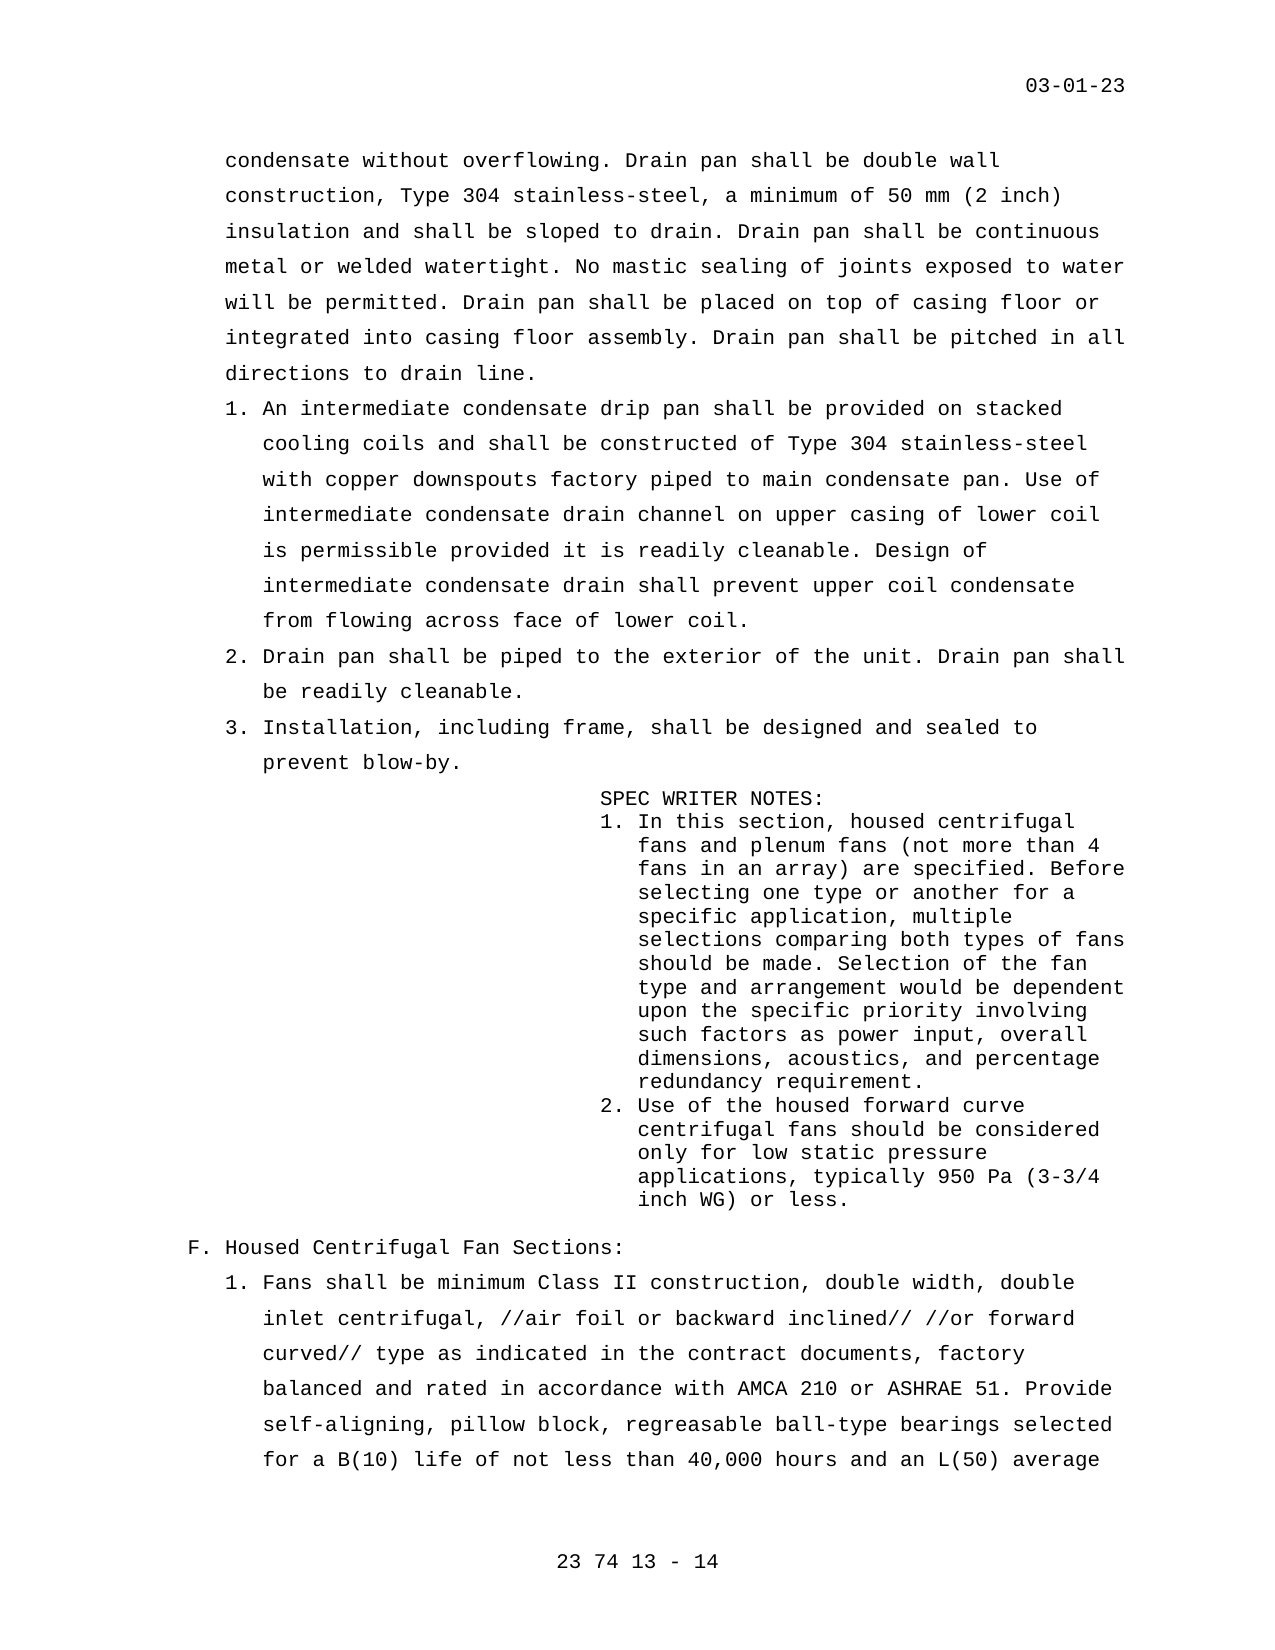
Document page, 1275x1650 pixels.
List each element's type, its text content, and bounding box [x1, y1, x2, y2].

text 1. An intermediate condensate drip pan shall be provided on stacked cooling coils and shall be constructed of Type 304 stainless-steel with copper downspouts factory piped to main condensate pan. Use of intermediate condensate drain channel on upper casing of lower coil is permissible provided it is readily cleanable. Design of intermediate condensate drain shall prevent upper coil condensate from flowing across face of lower coil. [225, 398, 1125, 634]
text F. Housed Centrifugal Fan Sections: [187, 1237, 1125, 1260]
text 1. In this section, housed centrifugal fans and plenum fans (not more than 4 fans in an array) are specified. Before selecting one type or another for a specific application, multiple selections comparing both types of fans should be made. Selection of the fan type and arrangement would be dependent upon the specific priority involving such factors as power input, overall dimensions, acoustics, and percentage redundancy requirement. [600, 811, 1125, 1095]
text 3. Installation, including frame, shall be designed and sealed to prevent blow-by. [225, 717, 1125, 776]
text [225, 1272, 1125, 1473]
text 2. Drain pan shall be piped to the exterior of the unit. Drain pan shall be readily cleanable. [225, 646, 1125, 705]
text SPEC WRITER NOTES: [600, 787, 1125, 811]
text 2. Use of the housed forward curve centrifugal fans should be considered only for low static pressure applications, typically 950 Pa (3-3/4 inch WG) or less. [600, 1095, 1125, 1213]
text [187, 150, 1125, 386]
